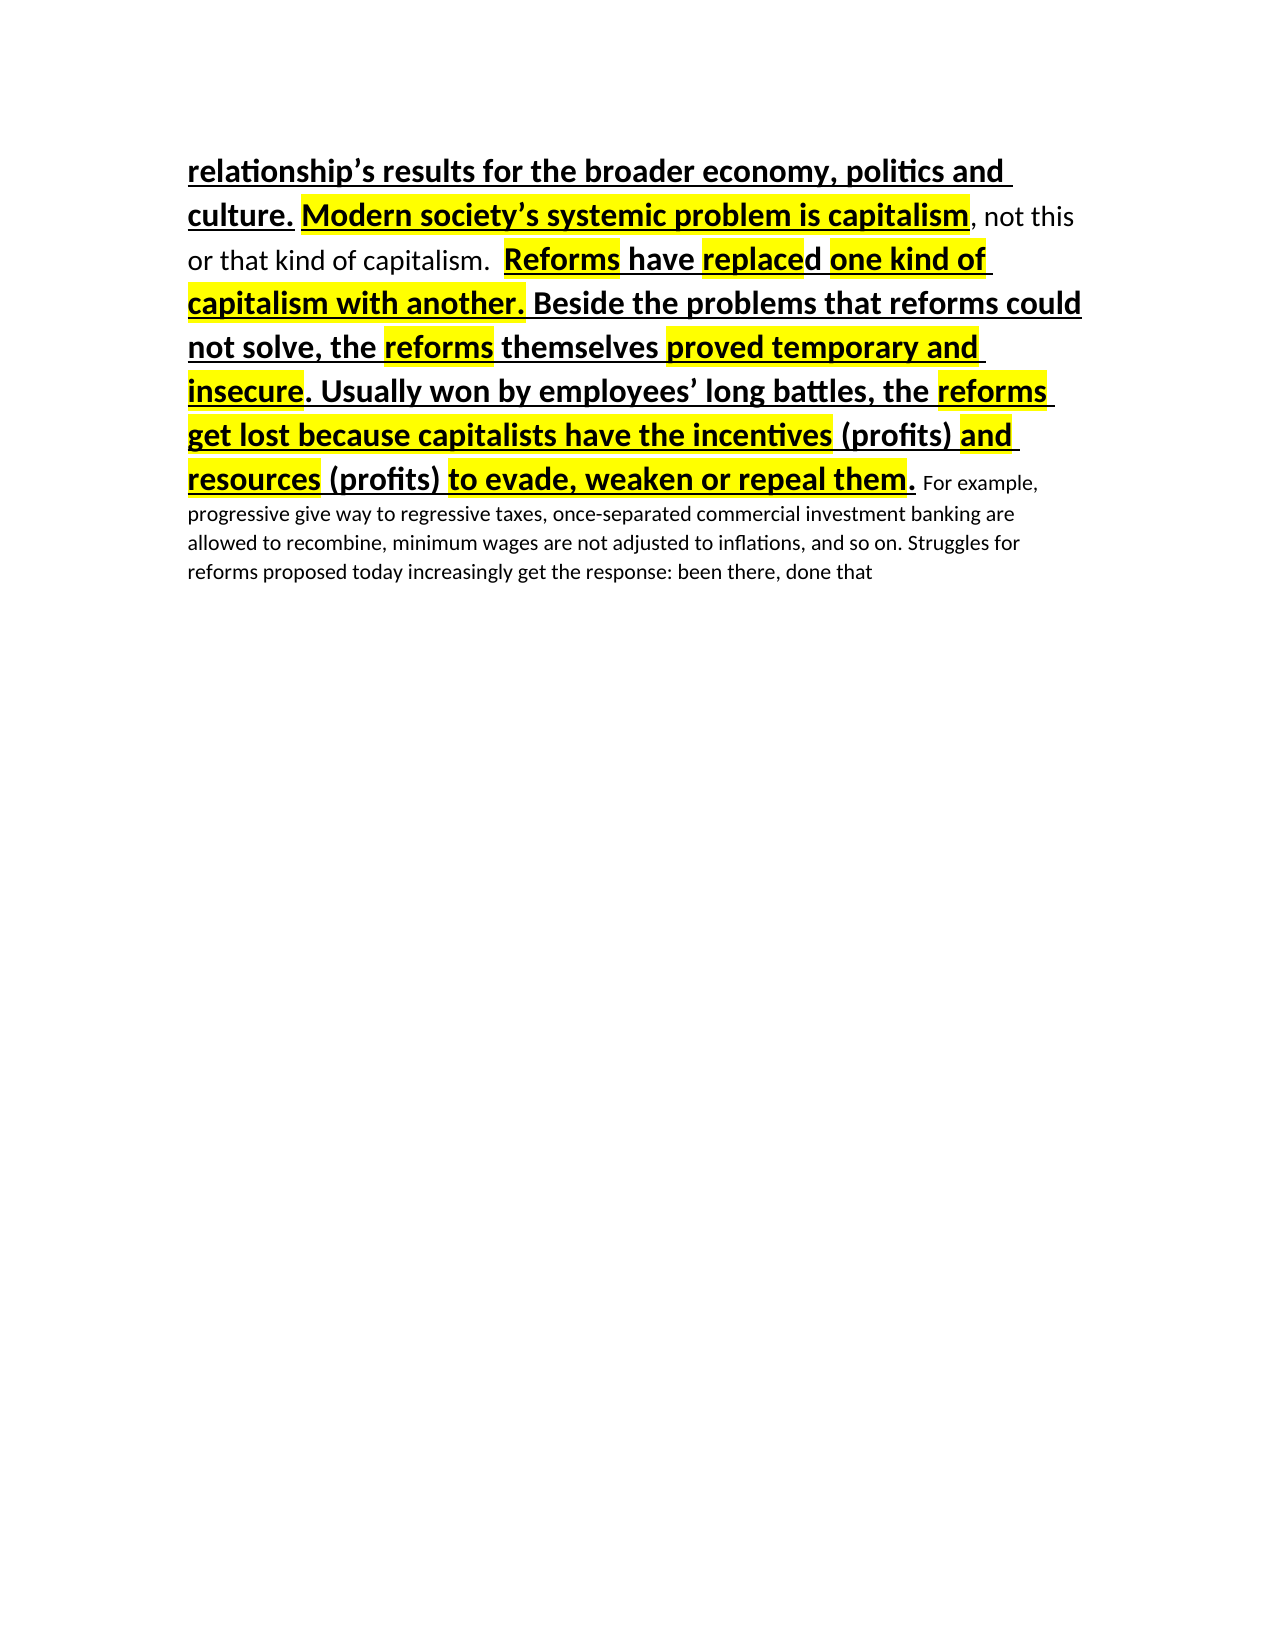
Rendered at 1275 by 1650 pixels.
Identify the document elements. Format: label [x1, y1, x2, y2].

text [187, 150, 1087, 585]
